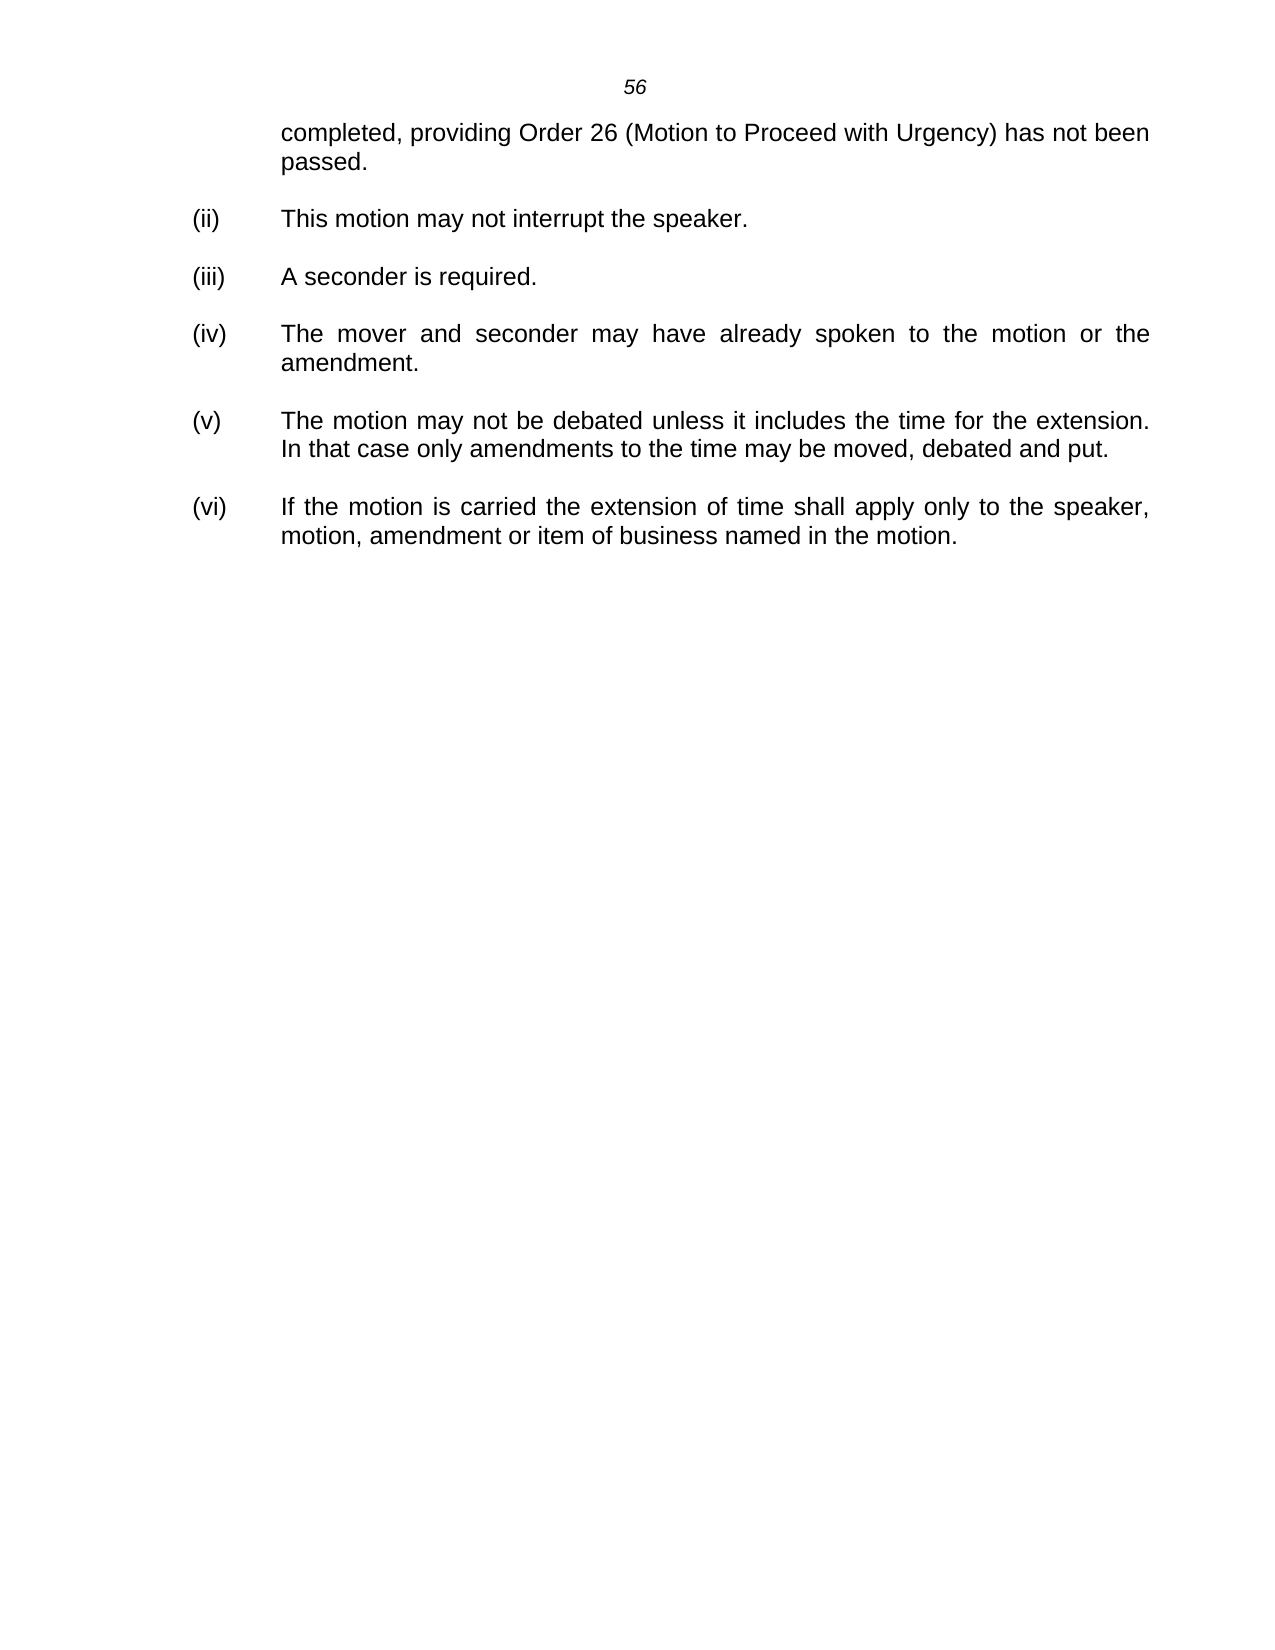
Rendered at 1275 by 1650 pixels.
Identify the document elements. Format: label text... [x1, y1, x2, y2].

text (v) The motion may not be debated unless it includes the time for the extension. In that case only amendments to the time may be moved, debated and put. [118, 406, 1152, 463]
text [118, 118, 1152, 176]
text (vi) If the motion is carried the extension of time shall apply only to the speaker, motion, amendment or item of business named in the motion. [118, 492, 1152, 549]
text (iii) A seconder is required. [118, 262, 1152, 291]
text (iv) The mover and seconder may have already spoken to the motion or the amendment. [118, 319, 1152, 377]
text (ii) This motion may not interrupt the speaker. [118, 204, 1152, 233]
